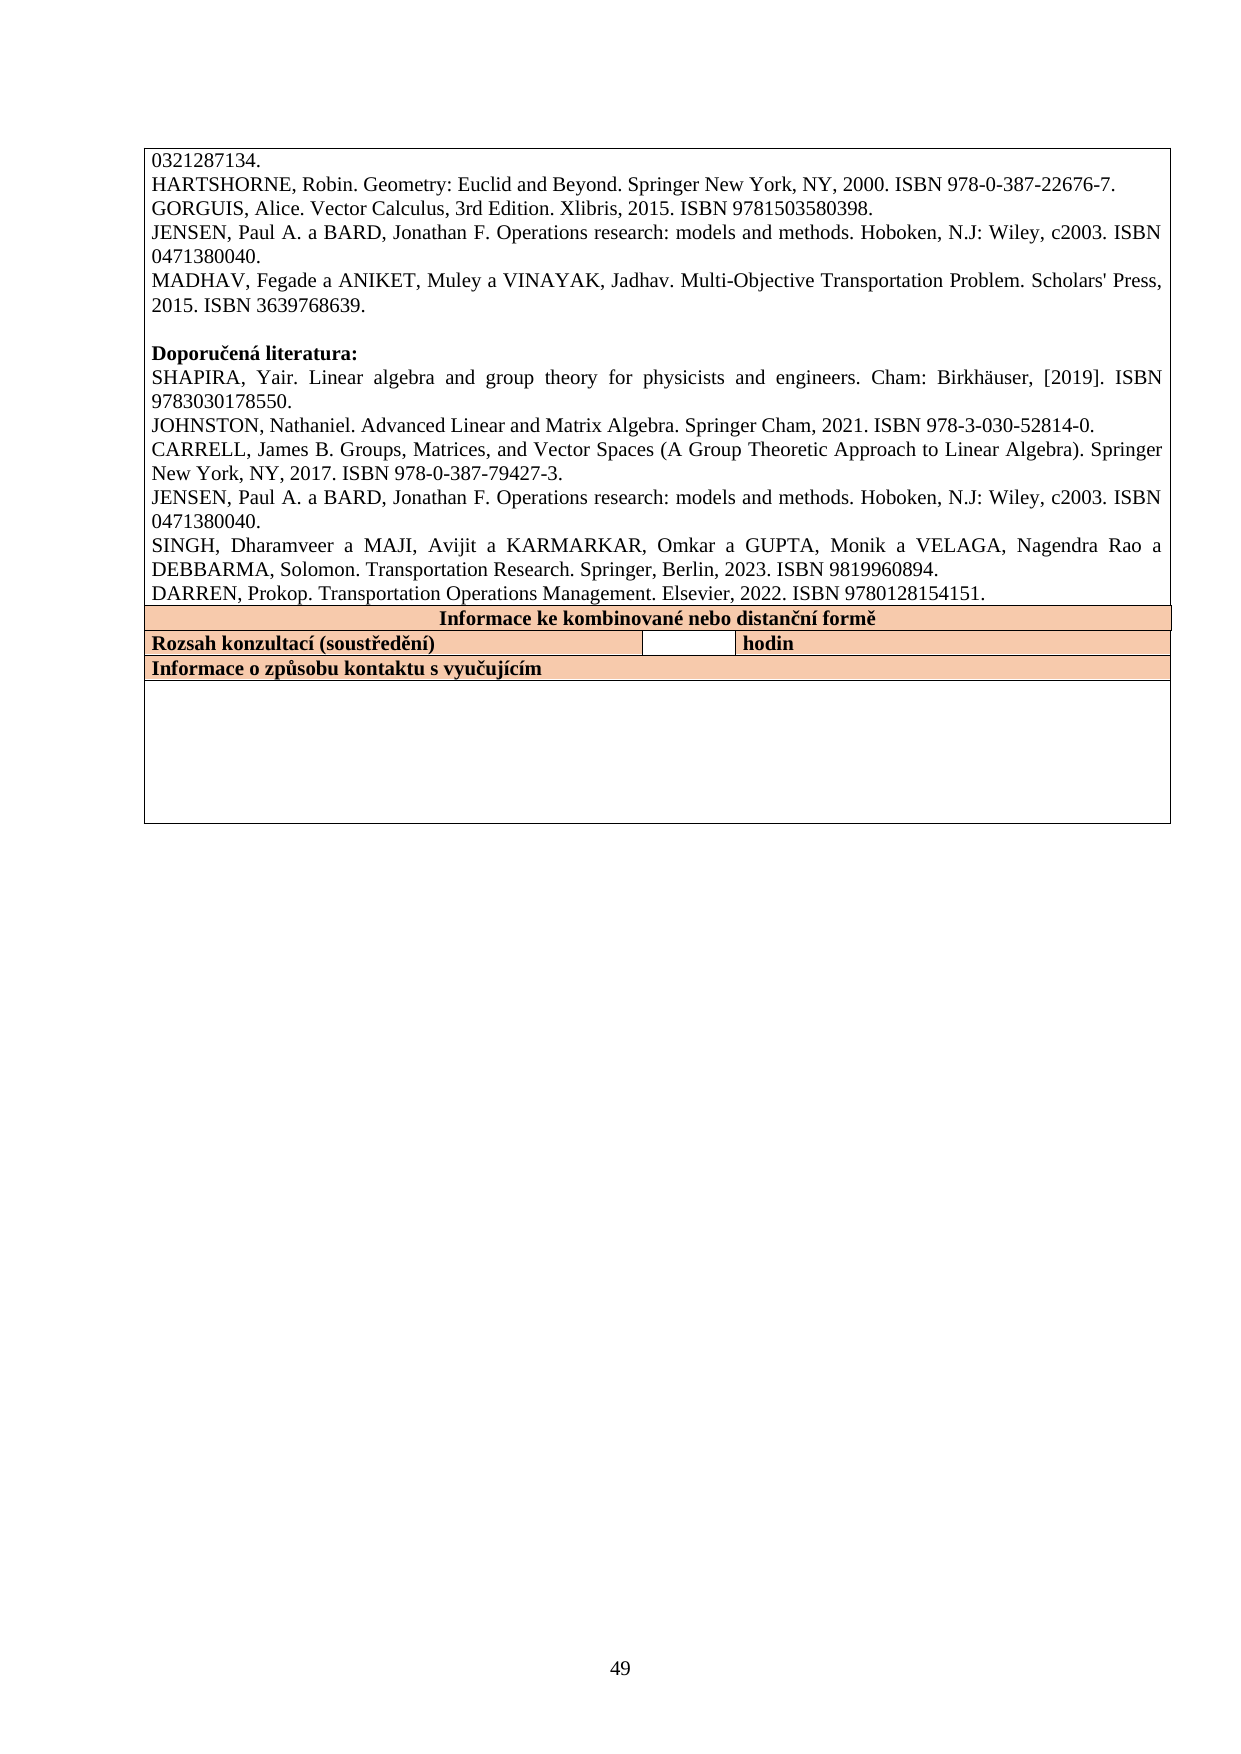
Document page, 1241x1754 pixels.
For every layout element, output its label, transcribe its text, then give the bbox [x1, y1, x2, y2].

table_cell [643, 631, 735, 654]
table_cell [145, 149, 1170, 605]
table_cell Informace o způsobu kontaktu s vyučujícím [145, 656, 1170, 679]
table_cell [145, 681, 1170, 823]
table_cell hodin [736, 631, 1170, 654]
table_cell Rozsah konzultací (soustředění) [145, 631, 642, 654]
table_cell Informace ke kombinované nebo distanční formě [145, 606, 1171, 630]
